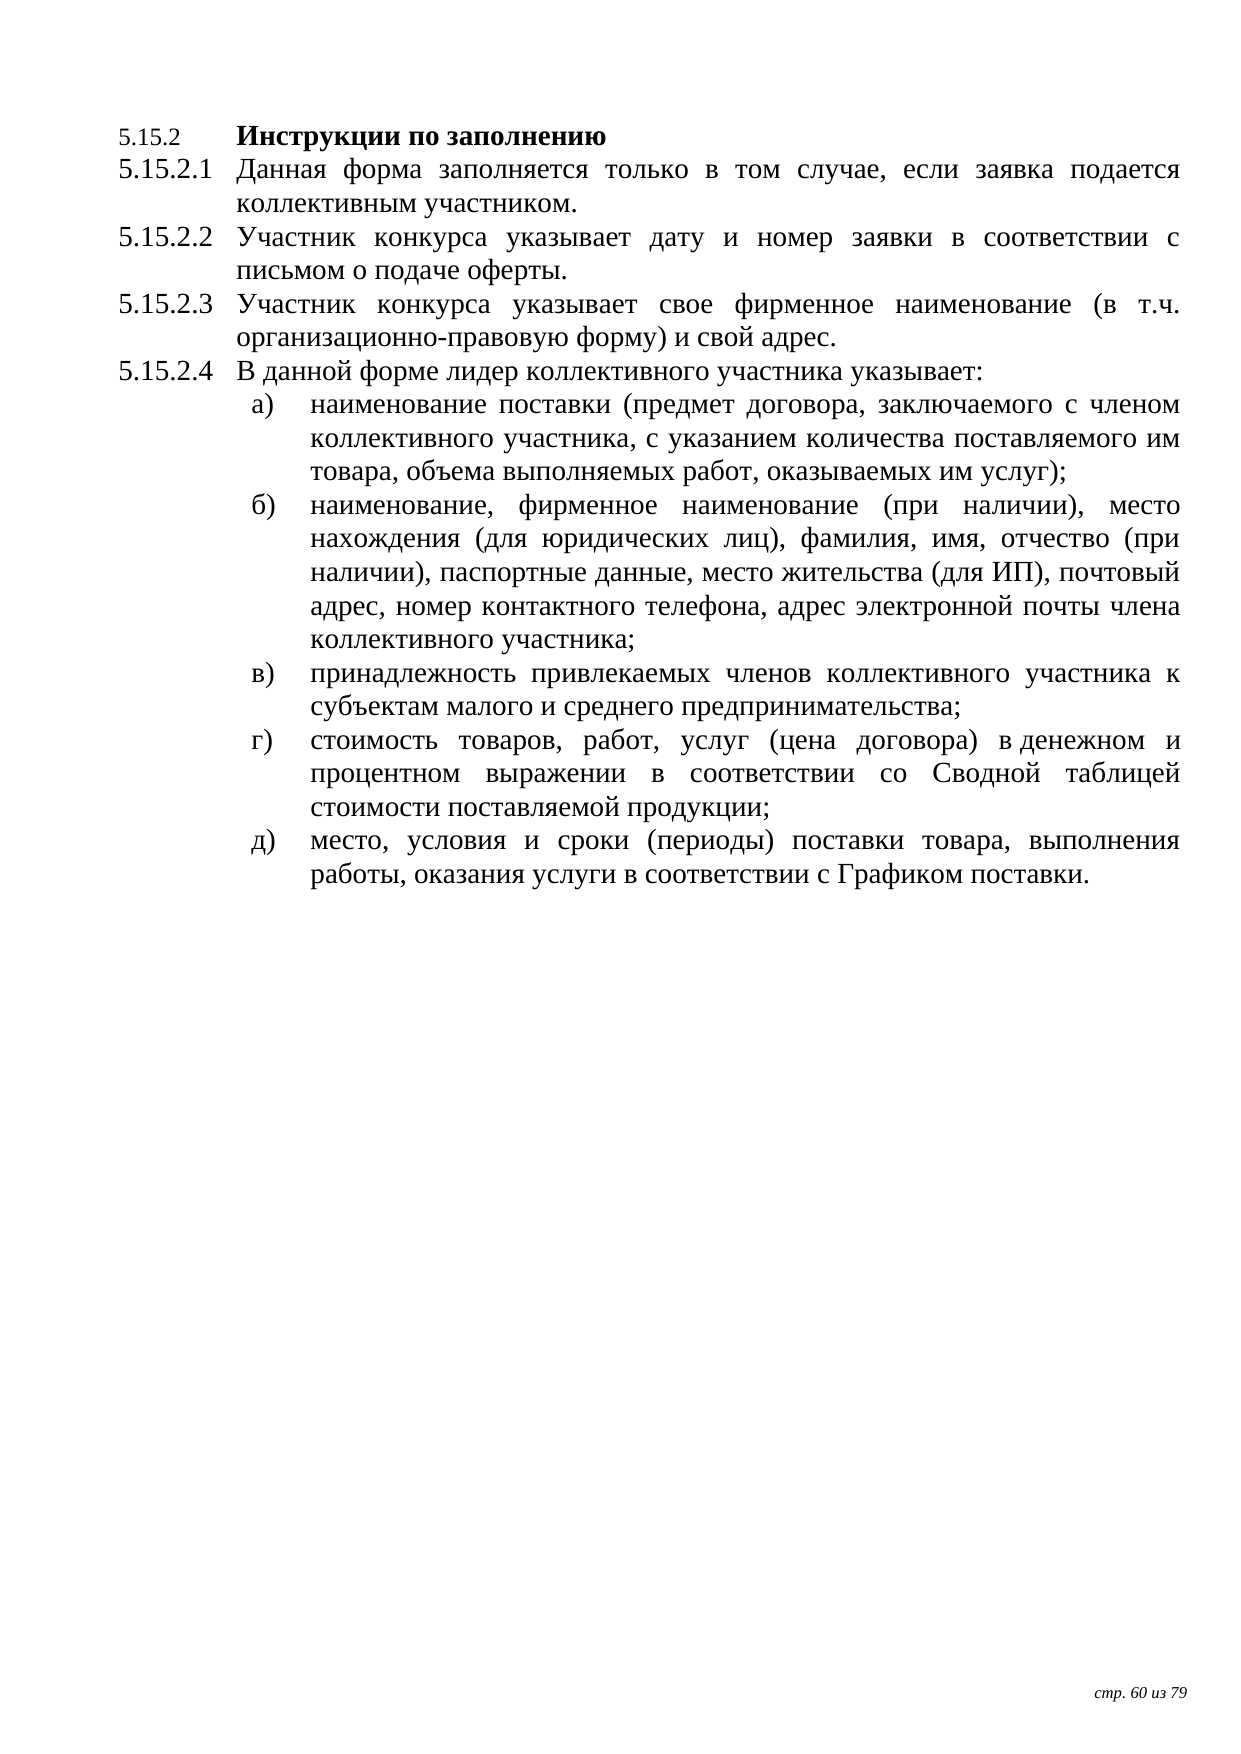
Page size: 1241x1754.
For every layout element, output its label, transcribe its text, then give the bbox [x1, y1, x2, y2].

text наименование, фирменное наименование (при наличии), место нахождения (для юридических лиц), фамилия, имя, отчество (при наличии), паспортные данные, место жительства (для ИП), почтовый адрес, номер контактного телефона, адрес электронной почты члена коллективного участника; [251, 487, 1181, 655]
text место, условия и сроки (периоды) поставки товара, выполнения работы, оказания услуги в соответствии с Графиком поставки. [251, 822, 1181, 889]
text Данная форма заполняется только в том случае, если заявка подается коллективным участником. [118, 152, 1181, 219]
text Инструкции по заполнению [118, 118, 1181, 152]
text Участник конкурса указывает дату и номер заявки в соответствии с письмом о подаче оферты. [118, 219, 1181, 286]
text стоимость товаров, работ, услуг (цена договора) в денежном и процентном выражении в соответствии со Сводной таблицей стоимости поставляемой продукции; [251, 722, 1181, 822]
text наименование поставки (предмет договора, заключаемого с членом коллективного участника, с указанием количества поставляемого им товара, объема выполняемых работ, оказываемых им услуг); [251, 386, 1181, 487]
text В данной форме лидер коллективного участника указывает: [118, 353, 1181, 386]
text Участник конкурса указывает свое фирменное наименование (в т.ч. организационно-правовую форму) и свой адрес. [118, 286, 1181, 353]
text принадлежность привлекаемых членов коллективного участника к субъектам малого и среднего предпринимательства; [251, 655, 1181, 722]
